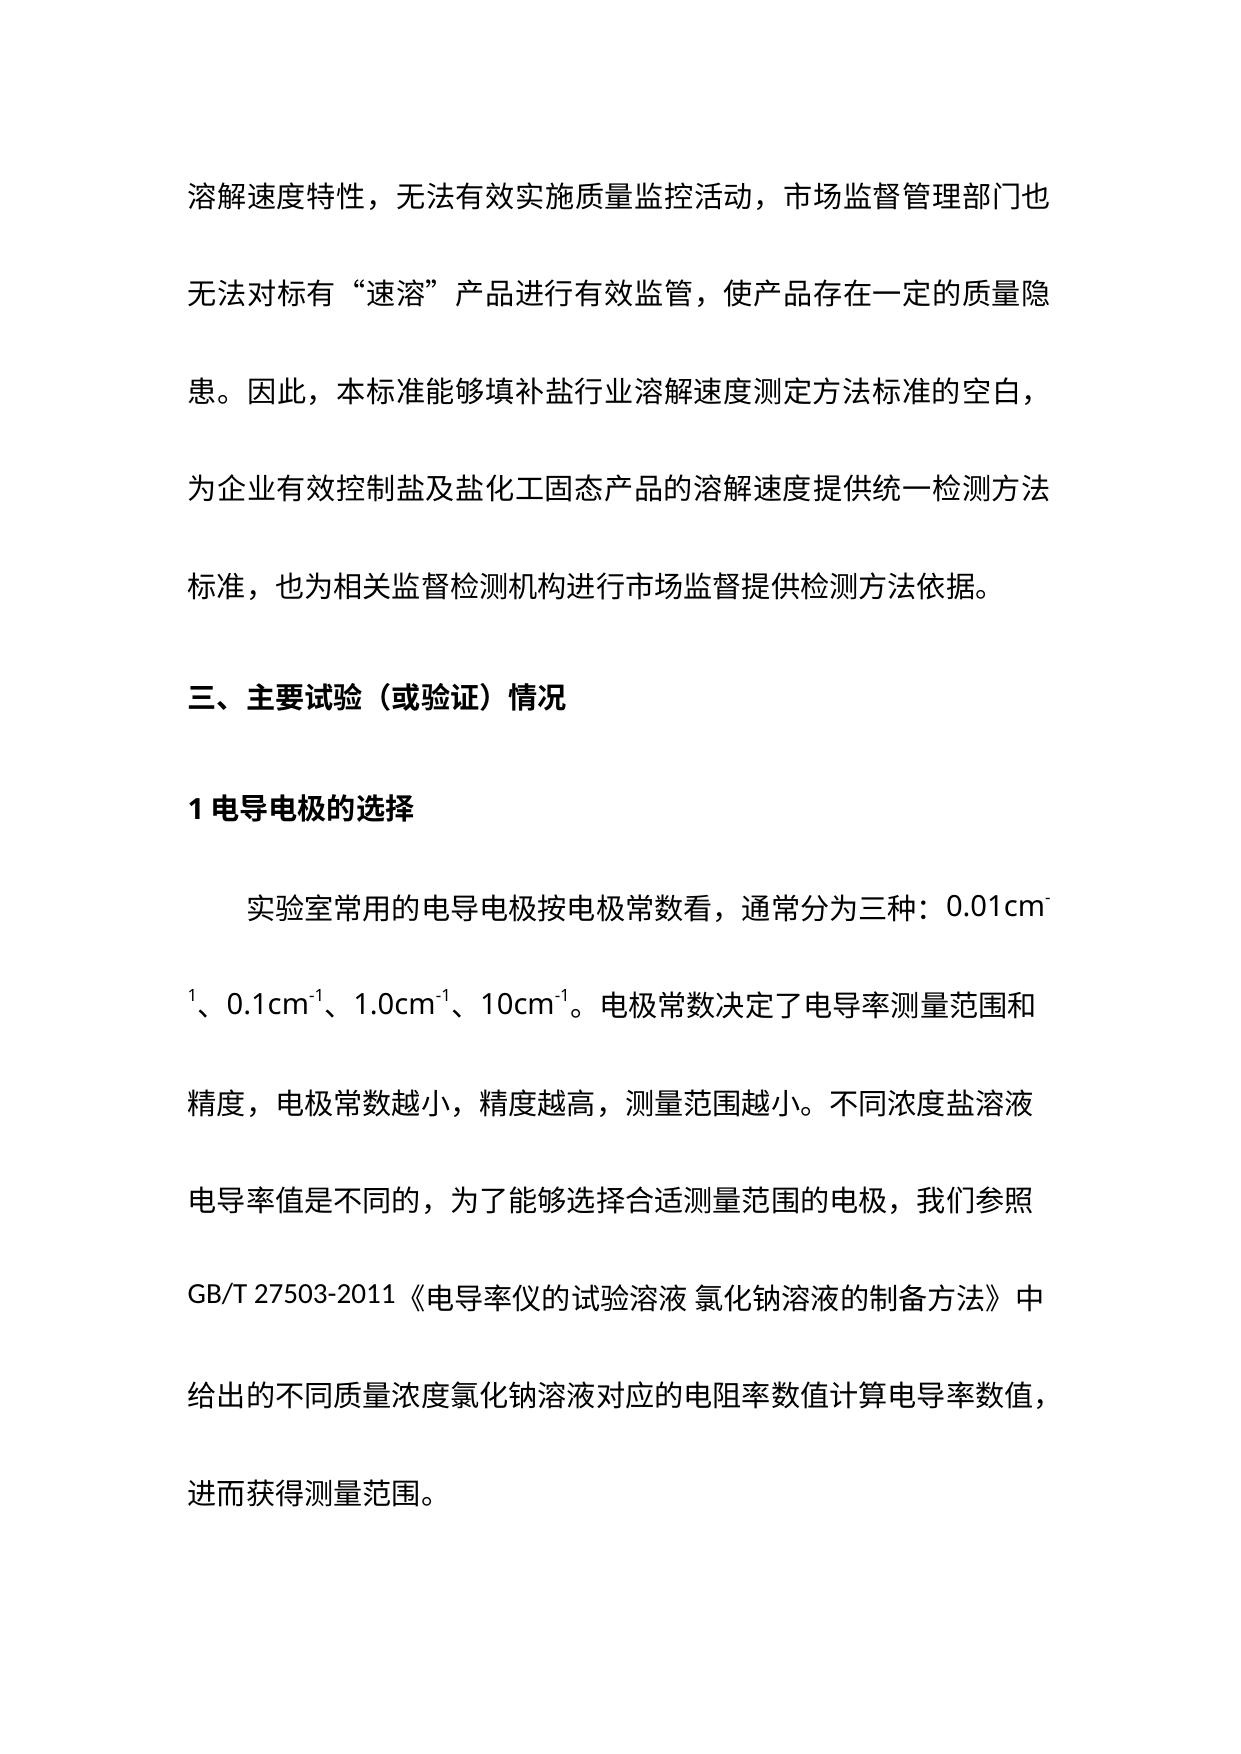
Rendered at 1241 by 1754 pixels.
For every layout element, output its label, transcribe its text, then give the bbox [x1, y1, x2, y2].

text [187, 162, 1053, 617]
text 1电导电极的选择 [187, 774, 1053, 839]
text 三、主要试验（或验证）情况 [187, 663, 1053, 728]
text 实验室常用的电导电极按电极常数看，通常分为三种：0.01cm-1、0.1cm-1、1.0cm-1、10cm-1。电极常数决定了电导率测量范围和精度，电极常数越小，精度越高，测量范围越小。不同浓度盐溶液电导率值是不同的，为了能够选择合适测量范围的电极，我们参照GB/T 27503-2011《电导率仪的试验溶液 氯化钠溶液的制备方法》中给出的不同质量浓度氯化钠溶液对应的电阻率数值计算电导率数值，进而获得测量范围。 [187, 885, 1053, 1535]
